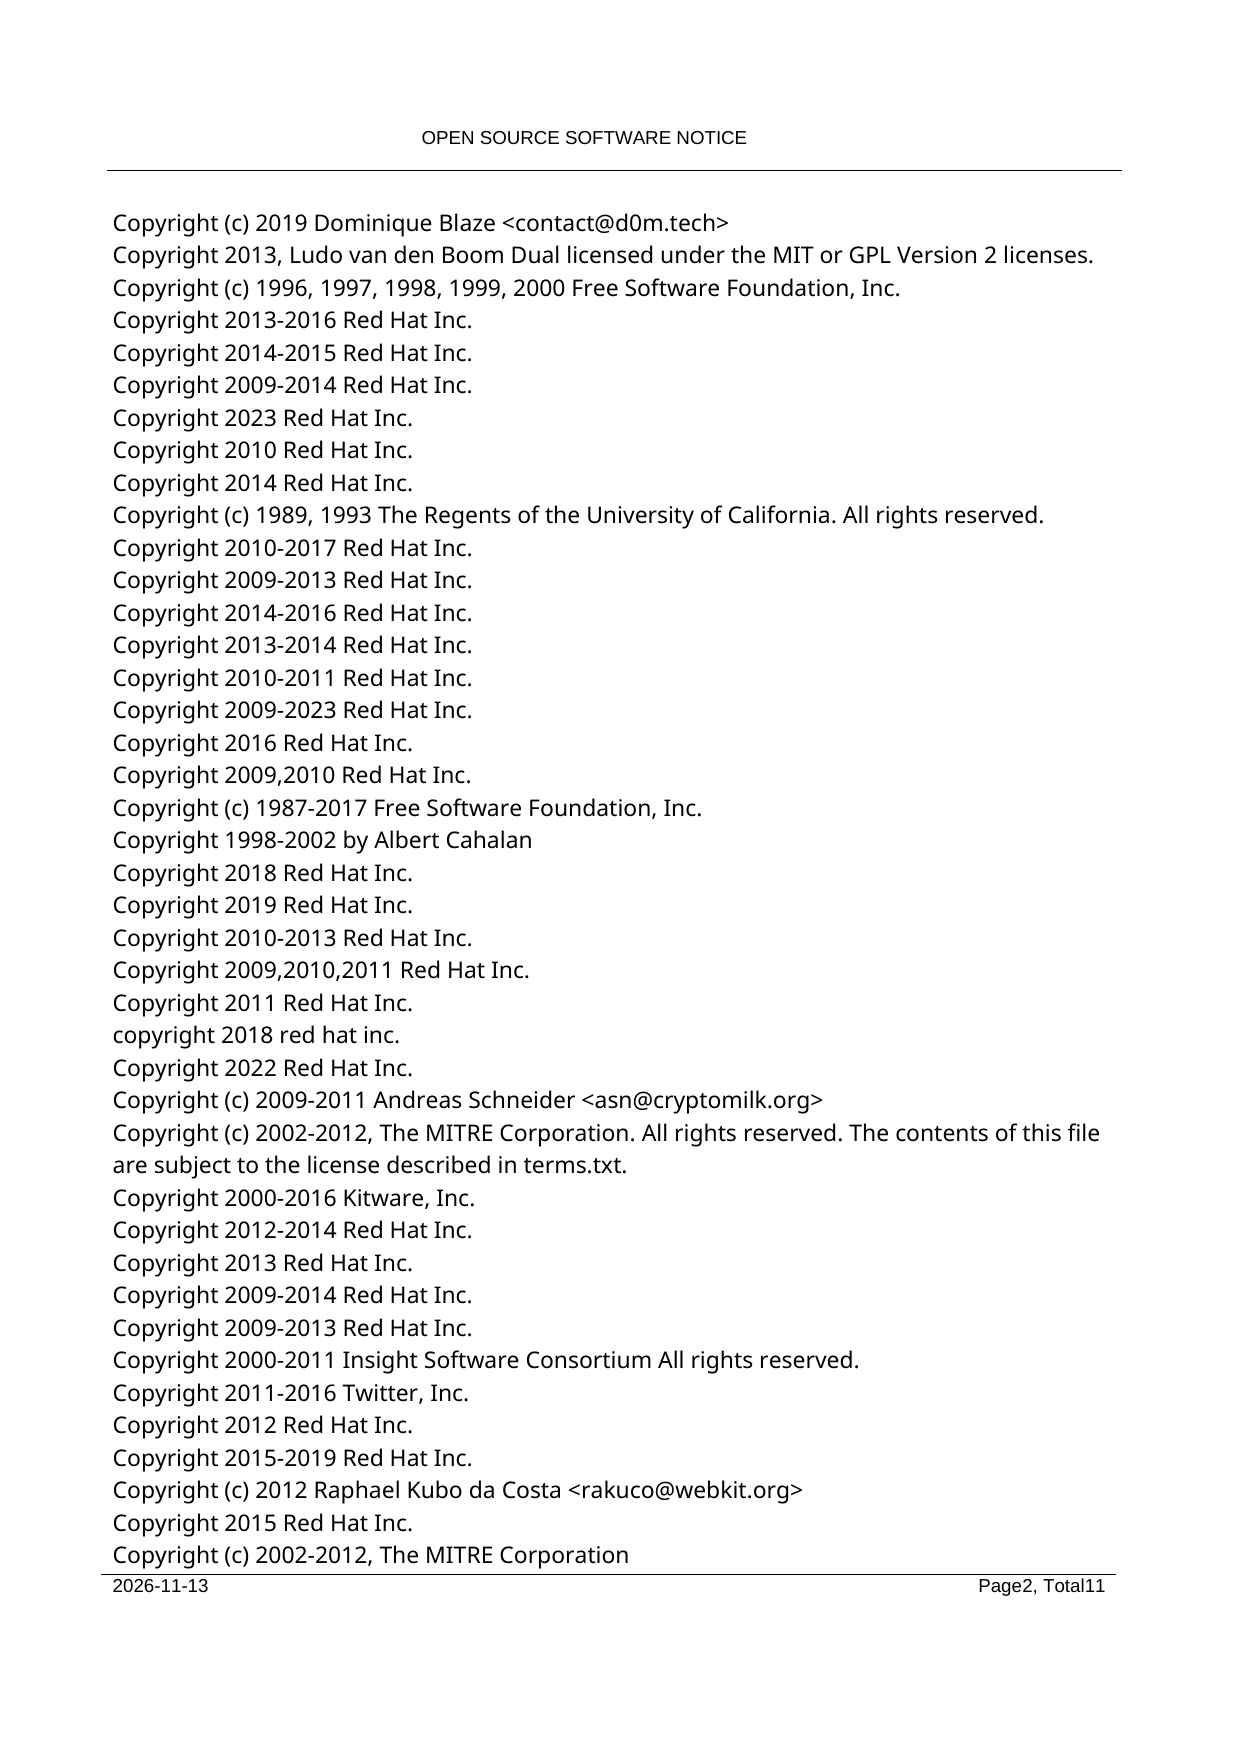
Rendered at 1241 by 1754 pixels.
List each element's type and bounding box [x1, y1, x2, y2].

text [112, 206, 1128, 1571]
